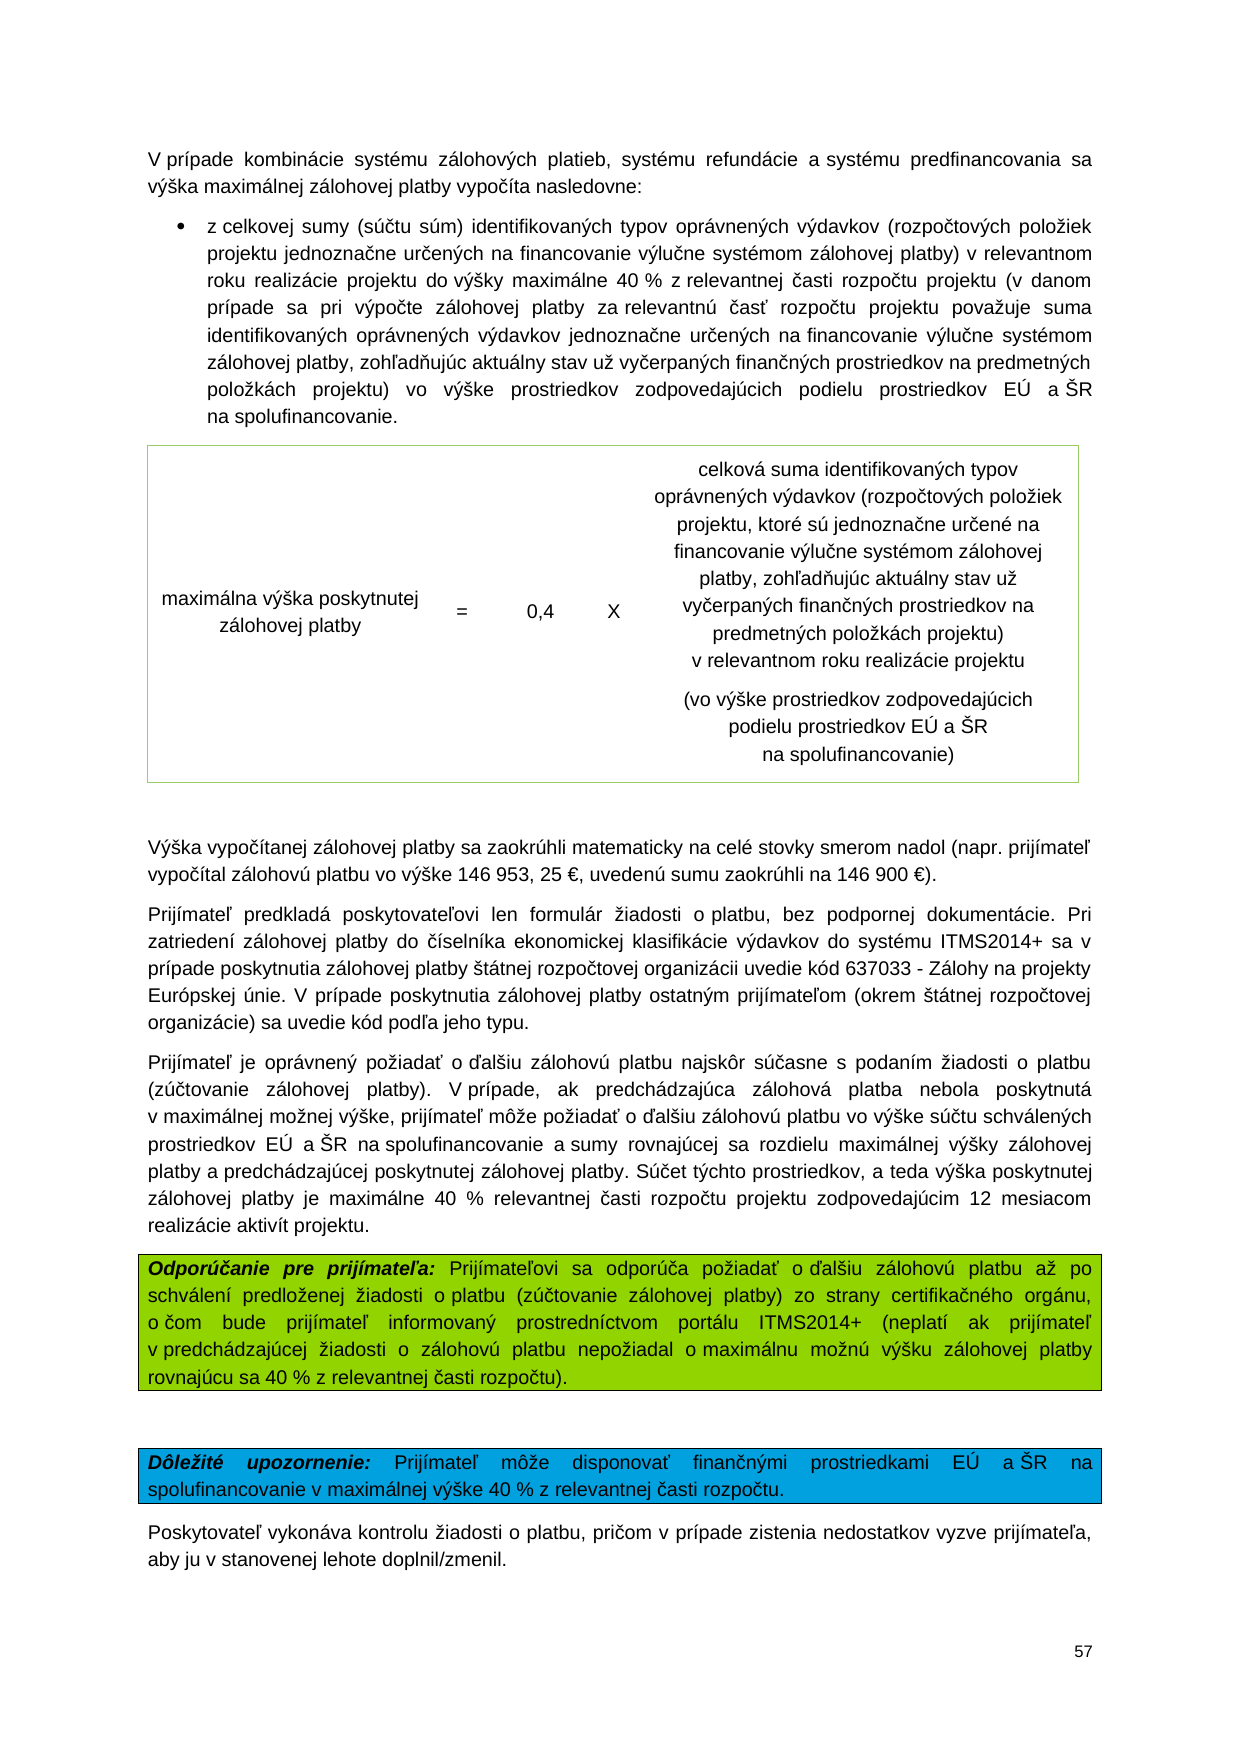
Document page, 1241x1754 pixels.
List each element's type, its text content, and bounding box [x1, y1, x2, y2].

table_header celková suma identifikovaných typov oprávnených výdavkov (rozpočtových položiek projektu, ktoré sú jednoznačne určené na financovanie výlučne systémom zálohovej platby, zohľadňujúc aktuálny stav už vyčerpaných finančných prostriedkov na predmetných položkách projektu) v relevantnom roku realizácie projektu (vo výške prostriedkov zodpovedajúcich podielu prostriedkov EÚ a ŠR na spolufinancovanie) [638, 446, 1078, 782]
text Dôležité upozornenie: Prijímateľ môže disponovať finančnými prostriedkami EÚ a ŠR na spolufinancovanie v maximálnej výške 40 % z relevantnej časti rozpočtu. [139, 1449, 1101, 1503]
text Prijímateľ predkladá poskytovateľovi len formulár žiadosti o platbu, bez podpornej dokumentácie. Pri zatriedení zálohovej platby do číselníka ekonomickej klasifikácie výdavkov do systému ITMS2014+ sa v prípade poskytnutia zálohovej platby štátnej rozpočtovej organizácii uvedie kód 637033 - Zálohy na projekty Európskej únie. V prípade poskytnutia zálohovej platby ostatným prijímateľom (okrem štátnej rozpočtovej organizácie) sa uvedie kód podľa jeho typu. [148, 902, 1092, 1034]
table_header X [589, 446, 638, 782]
text Prijímateľ je oprávnený požiadať o ďalšiu zálohovú platbu najskôr súčasne s podaním žiadosti o platbu (zúčtovanie zálohovej platby). V prípade, ak predchádzajúca zálohová platba nebola poskytnutá v maximálnej možnej výške, prijímateľ môže požiadať o ďalšiu zálohovú platbu vo výške súčtu schválených prostriedkov EÚ a ŠR na spolufinancovanie a sumy rovnajúcej sa rozdielu maximálnej výšky zálohovej platby a predchádzajúcej poskytnutej zálohovej platby. Súčet týchto prostriedkov, a teda výška poskytnutej zálohovej platby je maximálne 40 % relevantnej časti rozpočtu projektu zodpovedajúcim 12 mesiacom realizácie aktivít projektu. [148, 1051, 1092, 1237]
text Výška vypočítanej zálohovej platby sa zaokrúhli matematicky na celé stovky smerom nadol (napr. prijímateľ vypočítal zálohovú platbu vo výške 146 953, 25 €, uvedenú sumu zaokrúhli na 146 900 €). [148, 836, 1092, 885]
table_header maximálna výška poskytnutej zálohovej platby [148, 446, 432, 782]
table_header = [433, 446, 492, 782]
text z celkovej sumy (súčtu súm) identifikovaných typov oprávnených výdavkov (rozpočtových položiek projektu jednoznačne určených na financovanie výlučne systémom zálohovej platby) v relevantnom roku realizácie projektu do výšky maximálne 40 % z relevantnej časti rozpočtu projektu (v danom prípade sa pri výpočte zálohovej platby za relevantnú časť rozpočtu projektu považuje suma identifikovaných oprávnených výdavkov jednoznačne určených na financovanie výlučne systémom zálohovej platby, zohľadňujúc aktuálny stav už vyčerpaných finančných prostriedkov na predmetných položkách projektu) vo výške prostriedkov zodpovedajúcich podielu prostriedkov EÚ a ŠR na spolufinancovanie. [177, 214, 1092, 428]
text Poskytovateľ vykonáva kontrolu žiadosti o platbu, pričom v prípade zistenia nedostatkov vyzve prijímateľa, aby ju v stanovenej lehote doplnil/zmenil. [148, 1521, 1092, 1571]
text Odporúčanie pre prijímateľa: Prijímateľovi sa odporúča požiadať o ďalšiu zálohovú platbu až po schválení predloženej žiadosti o platbu (zúčtovanie zálohovej platby) zo strany certifikačného orgánu, o čom bude prijímateľ informovaný prostredníctvom portálu ITMS2014+ (neplatí ak prijímateľ v predchádzajúcej žiadosti o zálohovú platbu nepožiadal o maximálnu možnú výšku zálohovej platby rovnajúcu sa 40 % z relevantnej časti rozpočtu). [139, 1255, 1101, 1390]
table_header 0,4 [492, 446, 589, 782]
text V prípade kombinácie systému zálohových platieb, systému refundácie a systému predfinancovania sa výška maximálnej zálohovej platby vypočíta nasledovne: [148, 148, 1092, 198]
